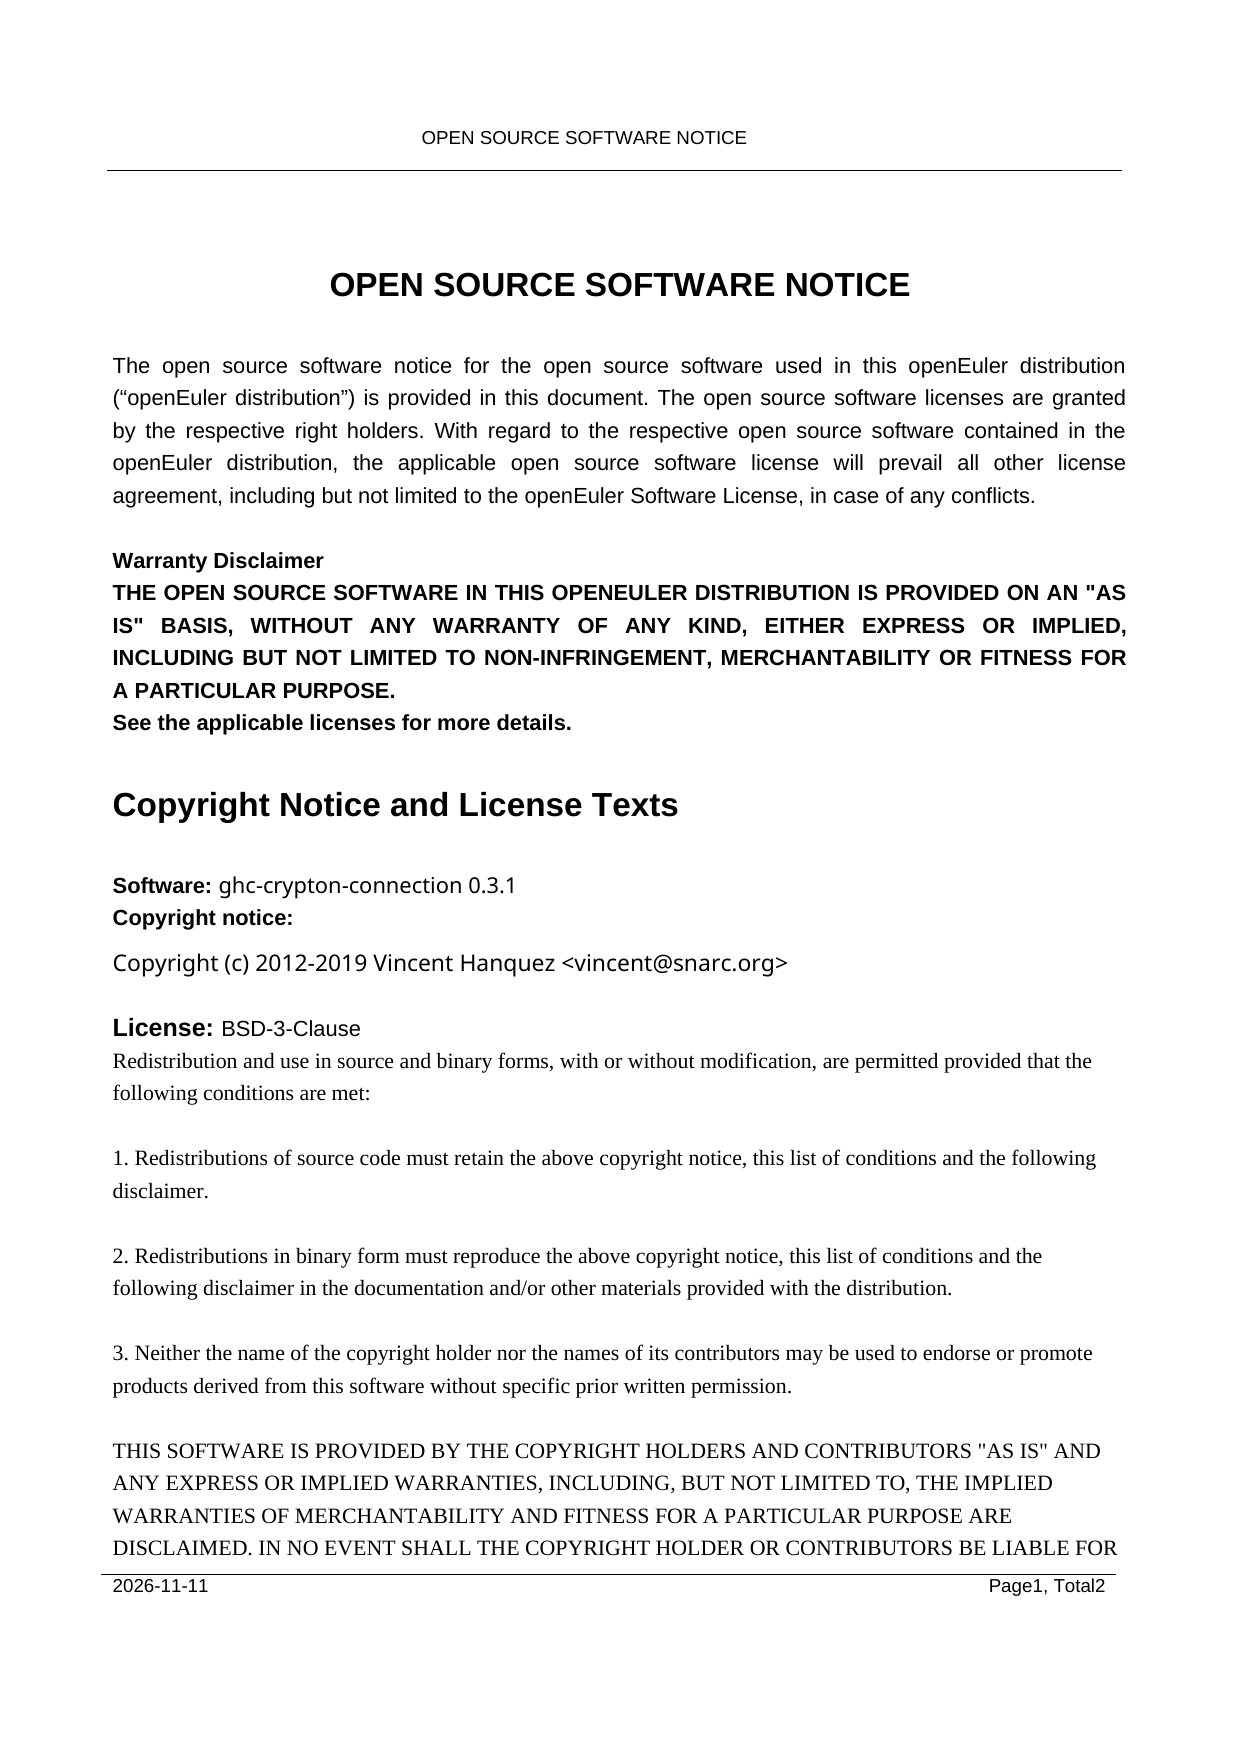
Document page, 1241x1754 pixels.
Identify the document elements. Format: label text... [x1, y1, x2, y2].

text Copyright Notice and License Texts [112, 771, 1128, 836]
text License: BSD-3-Clause [112, 1012, 1128, 1044]
title Software: ghc-crypton-connection 0.3.1 [112, 869, 1128, 901]
text THE OPEN SOURCE SOFTWARE IN THIS OPENEULER DISTRIBUTION IS PROVIDED ON AN "AS IS" BASIS, WITHOUT ANY WARRANTY OF ANY KIND, EITHER EXPRESS OR IMPLIED, INCLUDING BUT NOT LIMITED TO NON-INFRINGEMENT, MERCHANTABILITY OR FITNESS FOR A PARTICULAR PURPOSE. See the applicable licenses for more details. [112, 576, 1128, 739]
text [112, 1044, 1128, 1564]
text Copyright (c) 2012-2019 Vincent Hanquez <vincent@snarc.org> [112, 947, 1128, 1012]
text Copyright notice: [112, 901, 1128, 934]
text OPEN SOURCE SOFTWARE NOTICE [112, 251, 1128, 316]
text The open source software notice for the open source software used in this openEuler distribution (“openEuler distribution”) is provided in this document. The open source software licenses are granted by the respective right holders. With regard to the respective open source software contained in the openEuler distribution, the applicable open source software license will prevail all other license agreement, including but not limited to the openEuler Software License, in case of any conflicts. [112, 349, 1128, 511]
text Warranty Disclaimer [112, 544, 1128, 576]
